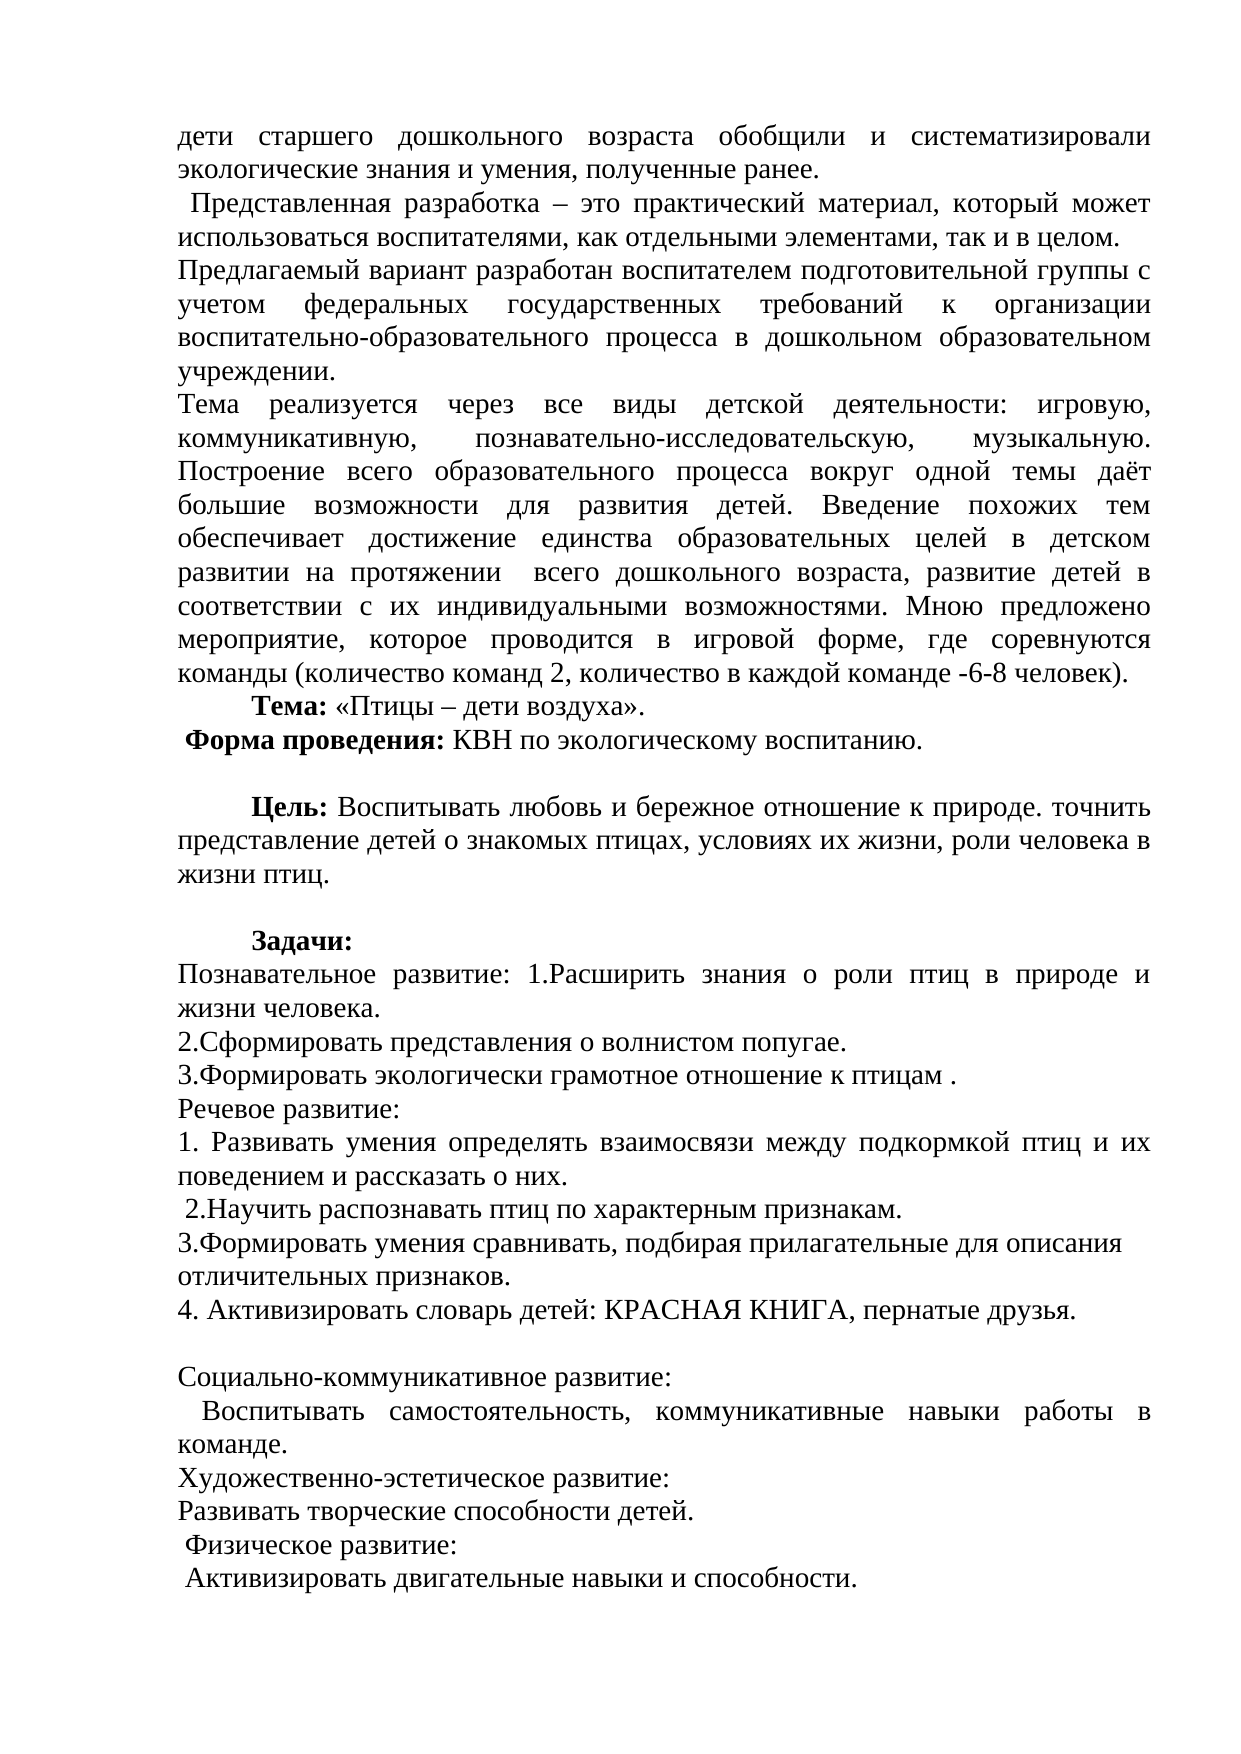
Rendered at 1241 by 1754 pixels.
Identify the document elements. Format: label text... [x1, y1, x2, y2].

text 2.Научить распознавать птиц по характерным признакам. [177, 1191, 1152, 1225]
text Физическое развитие: [177, 1527, 1152, 1560]
text 4. Активизировать словарь детей: КРАСНАЯ КНИГА, пернатые друзья. [177, 1292, 1152, 1326]
text Задачи: [177, 923, 1152, 957]
text 3.Формировать умения сравнивать, подбирая прилагательные для описания отличительных признаков. [177, 1225, 1152, 1292]
text Цель: Воспитывать любовь и бережное отношение к природе. точнить представление детей о знакомых птицах, условиях их жизни, роли человека в жизни птиц. [177, 789, 1152, 889]
text 1. Развивать умения определять взаимосвязи между подкормкой птиц и их поведением и рассказать о них. [177, 1124, 1152, 1191]
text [177, 118, 1152, 185]
text Форма проведения: КВН по экологическому воспитанию. [177, 722, 1152, 755]
text Познавательное развитие: 1.Расширить знания о роли птиц в природе и жизни человека. [177, 957, 1152, 1024]
text 2.Сформировать представления о волнистом попугае. [177, 1024, 1152, 1057]
text Воспитывать самостоятельность, коммуникативные навыки работы в команде. [177, 1393, 1152, 1460]
text Тема: «Птицы – дети воздуха». [177, 688, 1152, 722]
text Предлагаемый вариант разработан воспитателем подготовительной группы с учетом федеральных государственных требований к организации воспитательно-образовательного процесса в дошкольном образовательном учреждении. [177, 252, 1152, 386]
text Тема реализуется через все виды детской деятельности: игровую, коммуникативную, познавательно-исследовательскую, музыкальную. Построение всего образовательного процесса вокруг одной темы даёт большие возможности для развития детей. Введение похожих тем обеспечивает достижение единства образовательных целей в детском развитии на протяжении всего дошкольного возраста, развитие детей в соответствии с их индивидуальными возможностями. Мною предложено мероприятие, которое проводится в игровой форме, где соревнуются команды (количество команд 2, количество в каждой команде -6-8 человек). [177, 386, 1152, 688]
text Представленная разработка – это практический материал, который может использоваться воспитателями, как отдельными элементами, так и в целом. [177, 185, 1152, 252]
text Развивать творческие способности детей. [177, 1493, 1152, 1527]
text 3.Формировать экологически грамотное отношение к птицам . [177, 1057, 1152, 1091]
text Социально-коммуникативное развитие: [177, 1359, 1152, 1393]
text Художественно-эстетическое развитие: [177, 1460, 1152, 1493]
text Речевое развитие: [177, 1091, 1152, 1124]
text Активизировать двигательные навыки и способности. [177, 1560, 1152, 1594]
